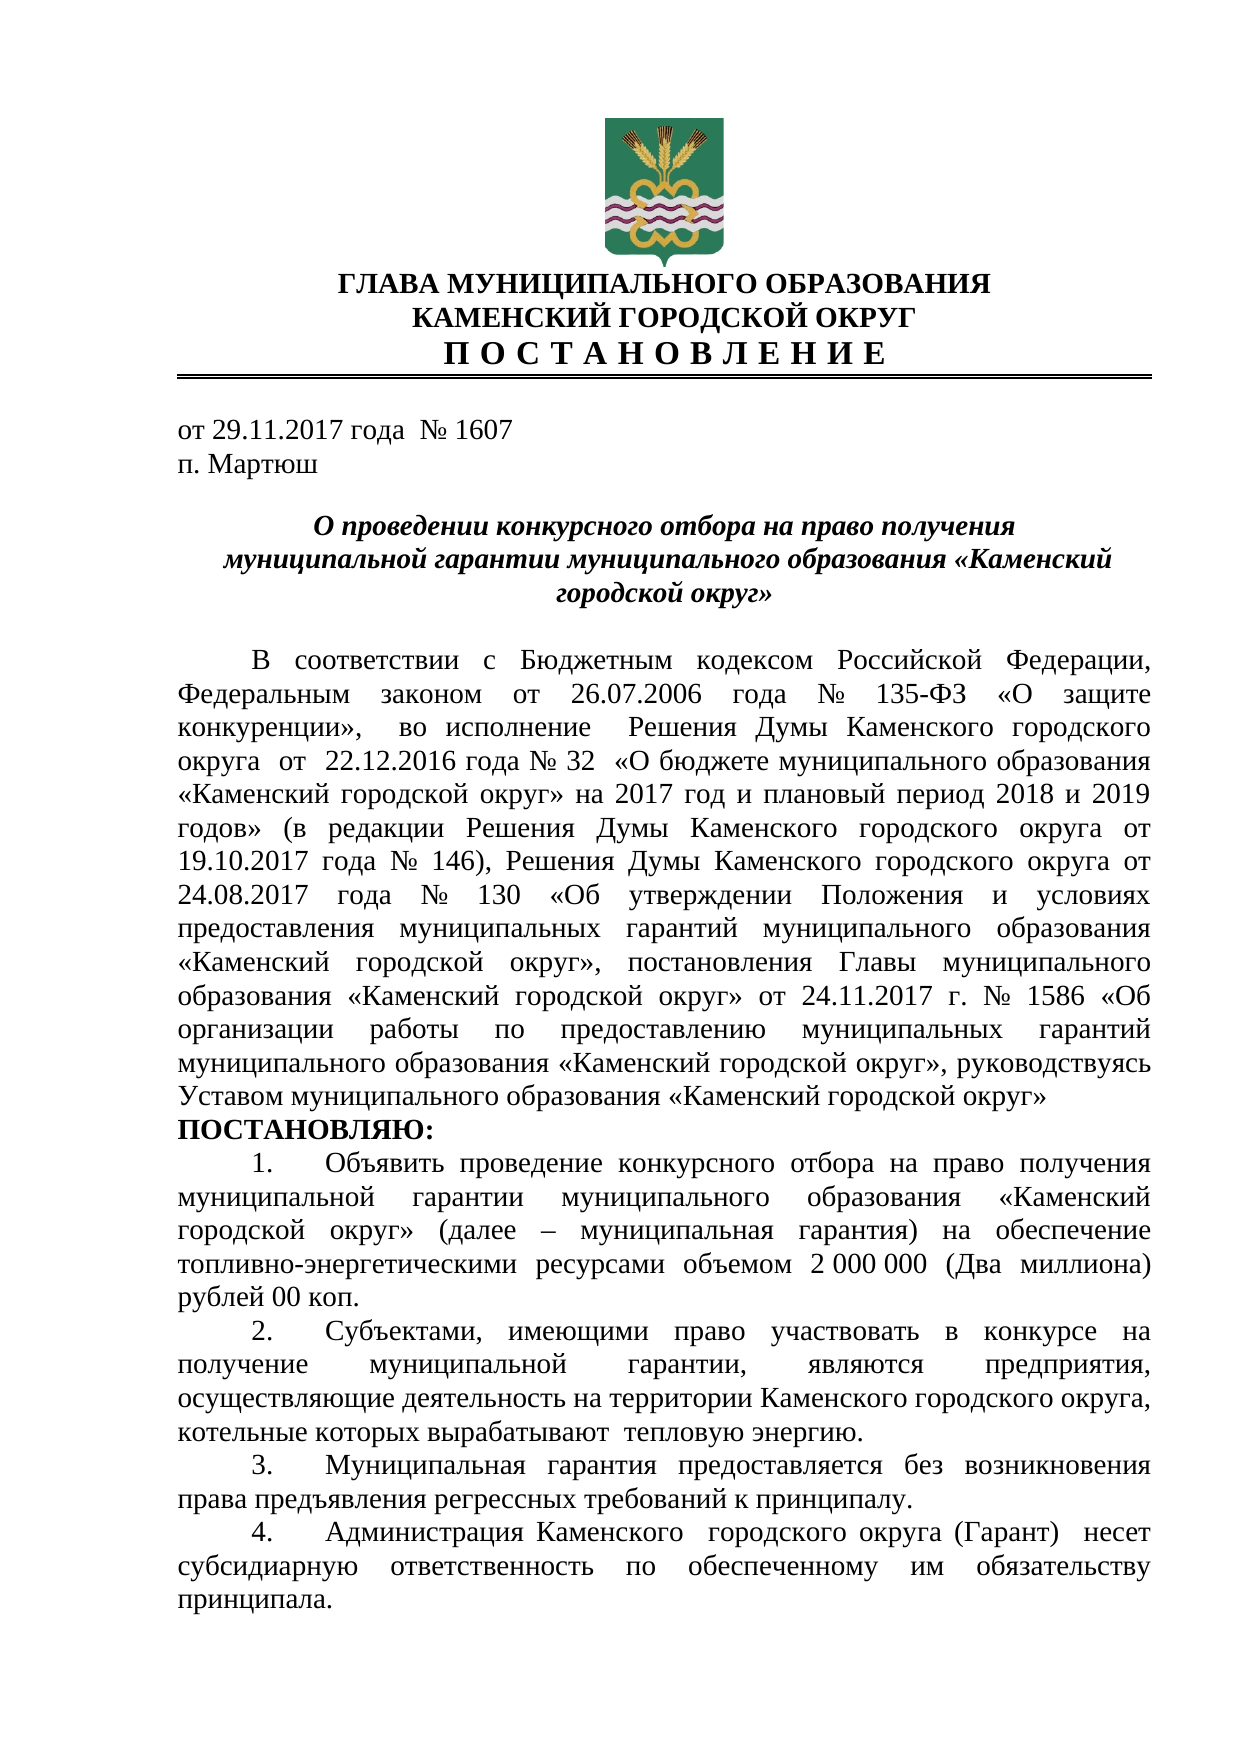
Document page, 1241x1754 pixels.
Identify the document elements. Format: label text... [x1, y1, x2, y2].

list Муниципальная гарантия предоставляется без возникновения права предъявления регрессных требований к принципалу. [177, 1447, 1152, 1514]
subtitle ПОСТАНОВЛЕНИЕ [177, 334, 1152, 374]
title Субъектами, имеющими право участвовать в конкурсе на получение муниципальной гарантии, являются предприятия, осуществляющие деятельность на территории Каменского городского округа, котельные которых вырабатывают тепловую энергию. [177, 1313, 1152, 1447]
text КАМЕНСКИЙ ГОРОДСКОЙ ОКРУГ [177, 300, 1152, 334]
text О проведении конкурсного отбора на право получения [177, 508, 1152, 542]
text муниципальной гарантии муниципального образования «Каменский городской округ» [177, 542, 1152, 609]
picture [605, 118, 724, 267]
text В соответствии с Бюджетным кодексом Российской Федерации, Федеральным законом от 26.07.2006 года № 135-ФЗ «О защите конкуренции», во исполнение Решения Думы Каменского городского округа от 22.12.2016 года № 32 «О бюджете муниципального образования «Каменский городской округ» на 2017 год и плановый период 2018 и 2019 годов» (в редакции Решения Думы Каменского городского округа от 19.10.2017 года № 146), Решения Думы Каменского городского округа от 24.08.2017 года № 130 «Об утверждении Положения и условиях предоставления муниципальных гарантий муниципального образования «Каменский городской округ», постановления Главы муниципального образования «Каменский городской округ» от 24.11.2017 г. № 1586 «Об организации работы по предоставлению муниципальных гарантий муниципального образования «Каменский городской округ», руководствуясь Уставом муниципального образования «Каменский городской округ» [177, 642, 1152, 1112]
subtitle от 29.11.2017 года № 1607 [177, 412, 1152, 446]
title Администрация Каменского городского округа (Гарант) несет субсидиарную ответственность по обеспеченному им обязательству принципала. [177, 1514, 1152, 1615]
text ГЛАВА МУНИЦИПАЛЬНОГО ОБРАЗОВАНИЯ [177, 267, 1152, 300]
text п. Мартюш [177, 446, 1152, 479]
text ПОСТАНОВЛЯЮ: [177, 1112, 1152, 1145]
title Объявить проведение конкурсного отбора на право получения муниципальной гарантии муниципального образования «Каменский городской округ» (далее – муниципальная гарантия) на обеспечение топливно-энергетическими ресурсами объемом 2 000 000 (Два миллиона) рублей 00 коп. [177, 1145, 1152, 1313]
